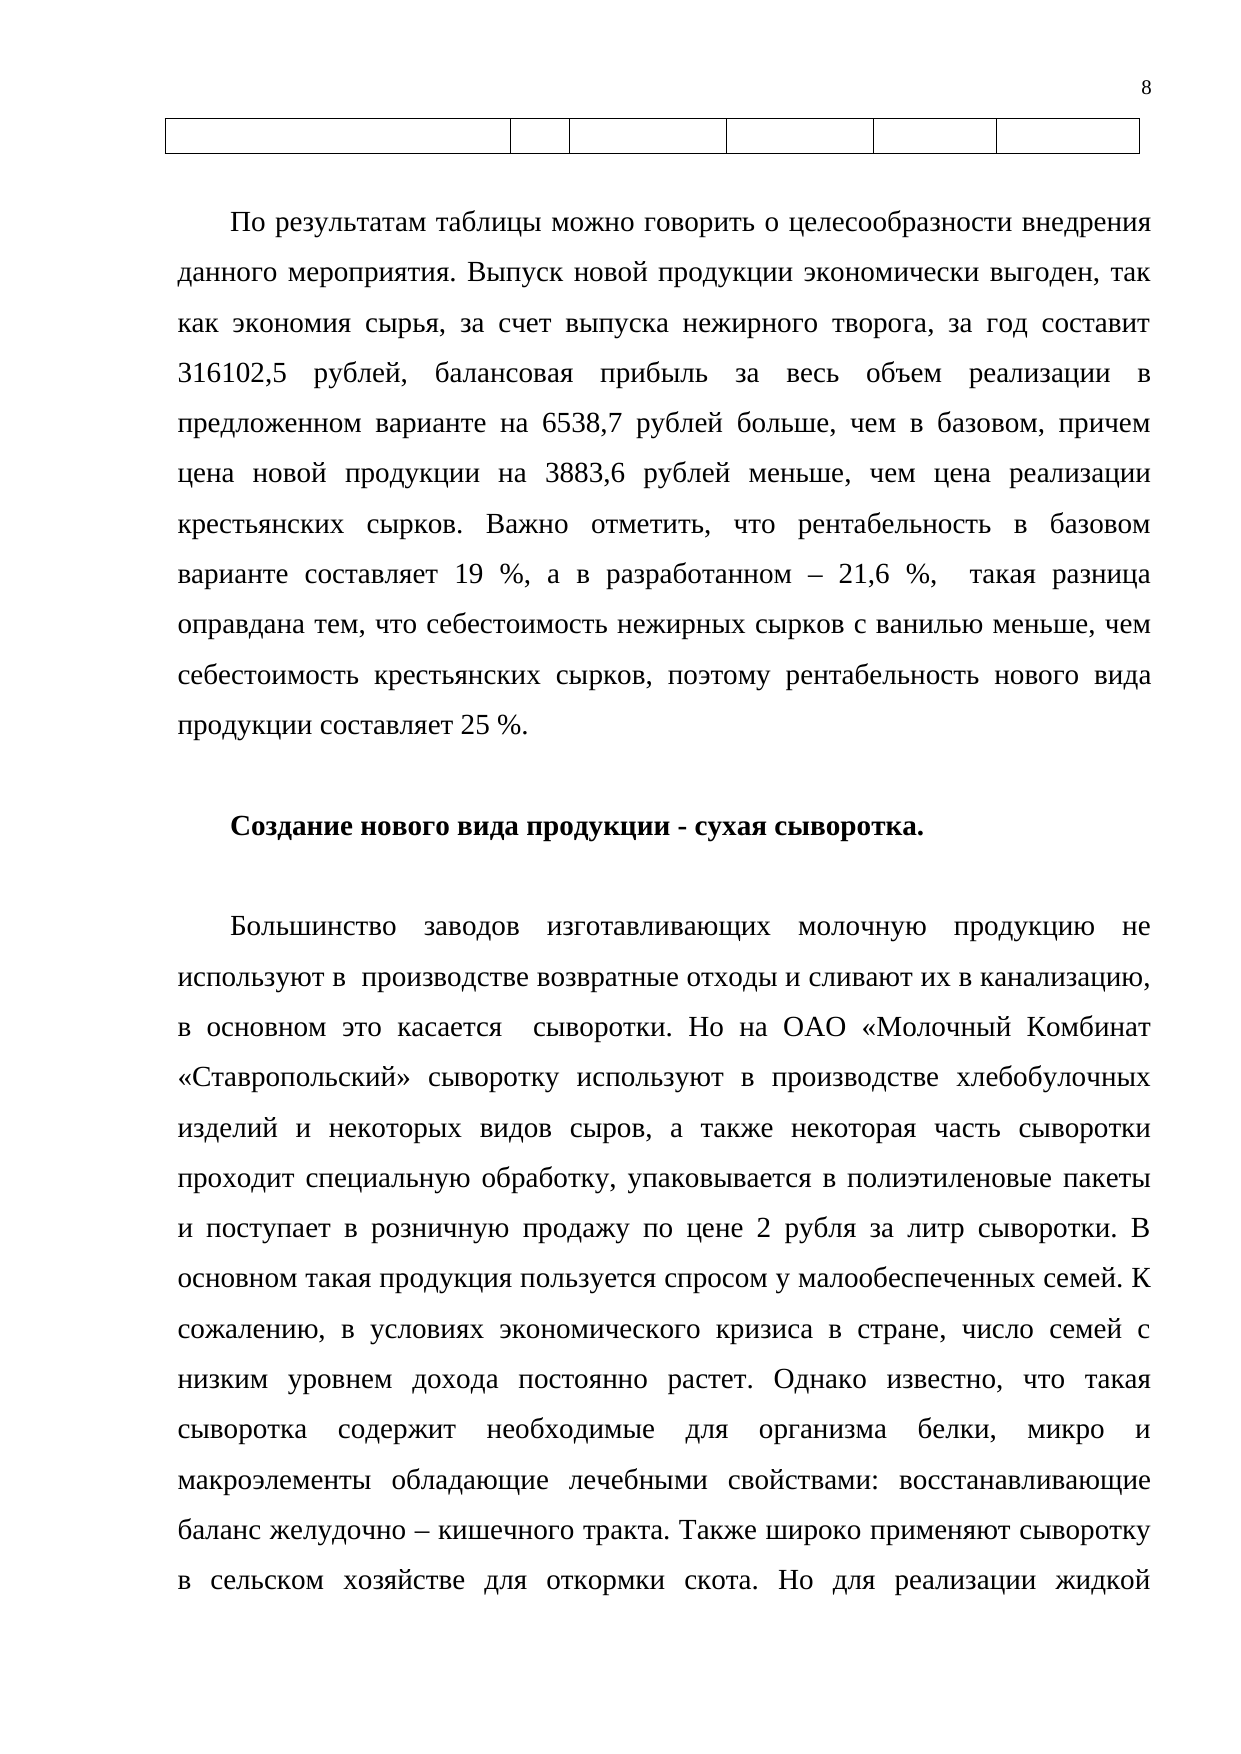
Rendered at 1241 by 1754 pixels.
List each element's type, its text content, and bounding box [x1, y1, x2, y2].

text По результатам таблицы можно говорить о целесообразности внедрения данного мероприятия. Выпуск новой продукции экономически выгоден, так как экономия сырья, за счет выпуска нежирного творога, за год составит 316102,5 рублей, балансовая прибыль за весь объем реализации в предложенном варианте на 6538,7 рублей больше, чем в базовом, причем цена новой продукции на 3883,6 рублей меньше, чем цена реализации крестьянских сырков. Важно отметить, что рентабельность в базовом варианте составляет 19 %, а в разработанном – 21,6 %, такая разница оправдана тем, что себестоимость нежирных сырков с ванилью меньше, чем себестоимость крестьянских сырков, поэтому рентабельность нового вида продукции составляет 25 %. [177, 204, 1152, 741]
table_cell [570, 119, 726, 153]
text Создание нового вида продукции - сухая сыворотка. [177, 808, 1152, 841]
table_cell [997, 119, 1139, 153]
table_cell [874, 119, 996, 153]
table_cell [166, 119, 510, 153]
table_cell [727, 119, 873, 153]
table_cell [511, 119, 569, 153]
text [177, 908, 1152, 1596]
